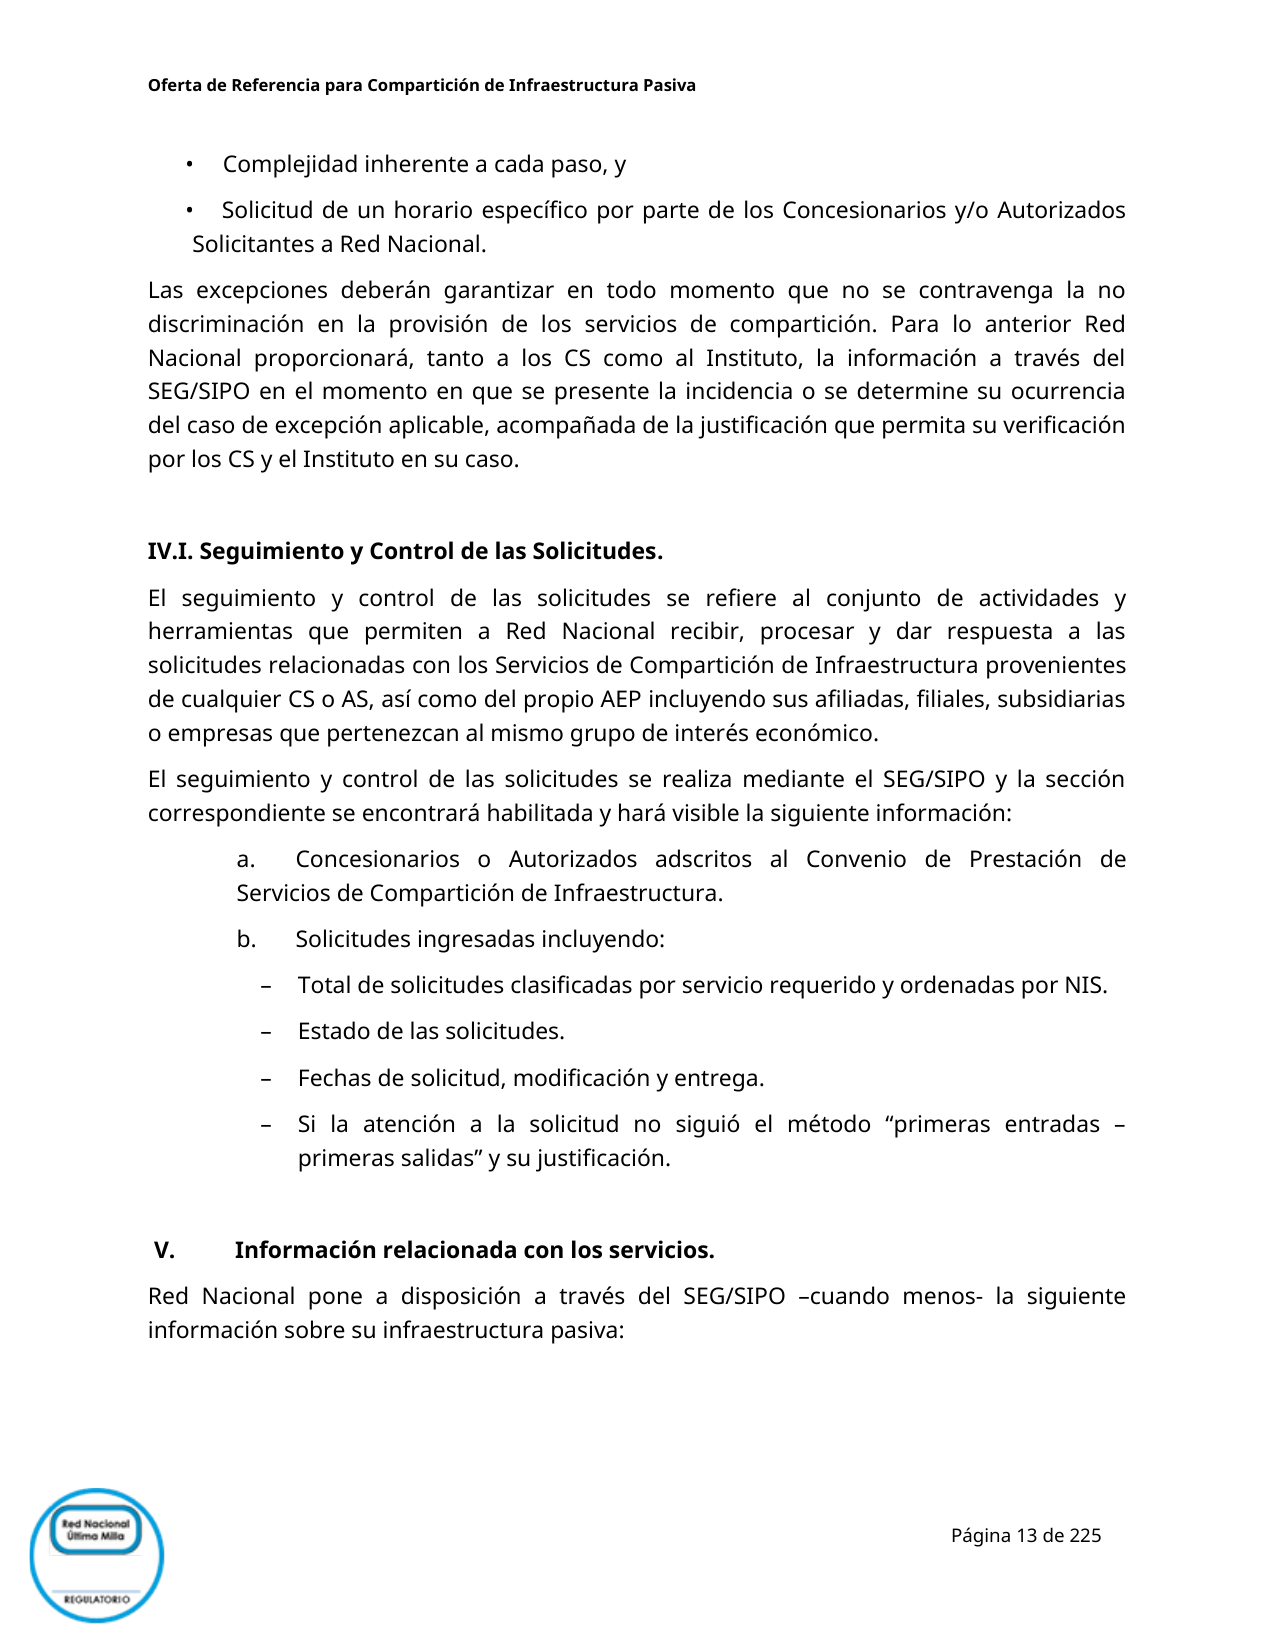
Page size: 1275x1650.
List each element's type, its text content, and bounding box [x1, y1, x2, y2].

text – Si la atención a la solicitud no siguió el método “primeras entradas – primeras salidas” y su justificación. [260, 1108, 1127, 1173]
subtitle IV.I. Seguimiento y Control de las Solicitudes. [148, 535, 1127, 566]
text • Solicitud de un horario específico por parte de los Concesionarios y/o Autorizados Solicitantes a Red Nacional. [185, 194, 1127, 259]
text Las excepciones deberán garantizar en todo momento que no se contravenga la no discriminación en la provisión de los servicios de compartición. Para lo anterior Red Nacional proporcionará, tanto a los CS como al Instituto, la información a través del SEG/SIPO en el momento en que se presente la incidencia o se determine su ocurrencia del caso de excepción aplicable, acompañada de la justificación que permita su verificación por los CS y el Instituto en su caso. [148, 274, 1127, 474]
text – Fechas de solicitud, modificación y entrega. [260, 1061, 1127, 1093]
text – Total de solicitudes clasificadas por servicio requerido y ordenadas por NIS. [260, 969, 1127, 1000]
subtitle V. Información relacionada con los servicios. [154, 1234, 1127, 1265]
text El seguimiento y control de las solicitudes se realiza mediante el SEG/SIPO y la sección correspondiente se encontrará habilitada y hará visible la siguiente información: [148, 763, 1127, 828]
text • Complejidad inherente a cada paso, y [185, 148, 1127, 179]
text Red Nacional pone a disposición a través del SEG/SIPO –cuando menos- la siguiente información sobre su infraestructura pasiva: [148, 1280, 1127, 1345]
text a. Concesionarios o Autorizados adscritos al Convenio de Prestación de Servicios de Compartición de Infraestructura. [236, 843, 1127, 908]
picture [34, 1493, 159, 1618]
text b. Solicitudes ingresadas incluyendo: [236, 923, 1127, 954]
picture [29, 1488, 93, 1551]
text El seguimiento y control de las solicitudes se refiere al conjunto de actividades y herramientas que permiten a Red Nacional recibir, procesar y dar respuesta a las solicitudes relacionadas con los Servicios de Compartición de Infraestructura provenientes de cualquier CS o AS, así como del propio AEP incluyendo sus afiliadas, filiales, subsidiarias o empresas que pertenezcan al mismo grupo de interés económico. [148, 581, 1127, 748]
picture [29, 1488, 166, 1625]
text – Estado de las solicitudes. [260, 1015, 1127, 1046]
